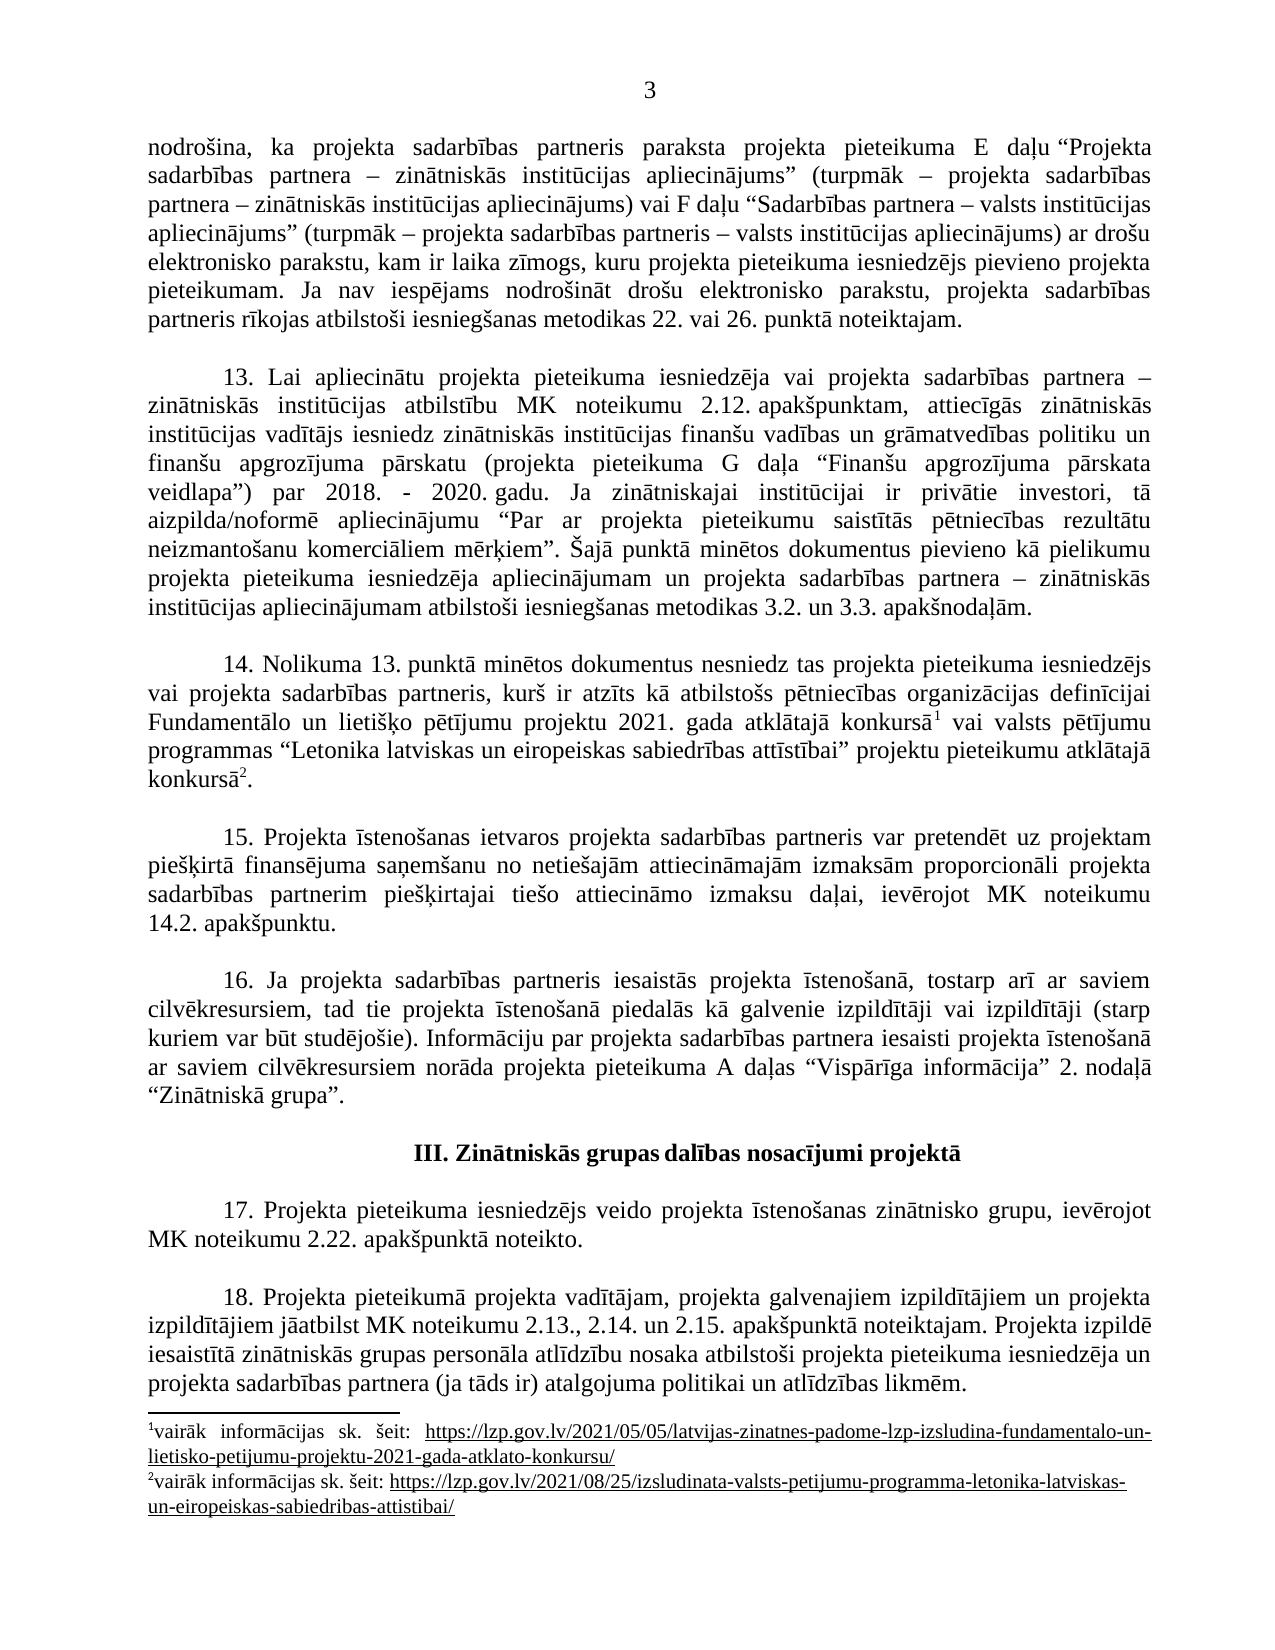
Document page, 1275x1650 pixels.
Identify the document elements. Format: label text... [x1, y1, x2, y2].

text 13. Lai apliecinātu projekta pieteikuma iesniedzēja vai projekta sadarbības partnera – zinātniskās institūcijas atbilstību MK noteikumu 2.12. apakšpunktam, attiecīgās zinātniskās institūcijas vadītājs iesniedz zinātniskās institūcijas finanšu vadības un grāmatvedības politiku un finanšu apgrozījuma pārskatu (projekta pieteikuma G daļa “Finanšu apgrozījuma pārskata veidlapa”) par 2018. - 2020. gadu. Ja zinātniskajai institūcijai ir privātie investori, tā aizpilda/noformē apliecinājumu “Par ar projekta pieteikumu saistītās pētniecības rezultātu neizmantošanu komerciāliem mērķiem”. Šajā punktā minētos dokumentus pievieno kā pielikumu projekta pieteikuma iesniedzēja apliecinājumam un projekta sadarbības partnera – zinātniskās institūcijas apliecinājumam atbilstoši iesniegšanas metodikas 3.2. un 3.3. apakšnodaļām. [148, 362, 1152, 621]
text 17. Projekta pieteikuma iesniedzējs veido projekta īstenošanas zinātnisko grupu, ievērojot MK noteikumu 2.22. apakšpunktā noteikto. [148, 1196, 1152, 1253]
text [148, 132, 1152, 333]
text 15. Projekta īstenošanas ietvaros projekta sadarbības partneris var pretendēt uz projektam piešķirtā finansējuma saņemšanu no netiešajām attiecināmajām izmaksām proporcionāli projekta sadarbības partnerim piešķirtajai tiešo attiecināmo izmaksu daļai, ievērojot MK noteikumu 14.2. apakšpunktu. [148, 822, 1152, 937]
text 18. Projekta pieteikumā projekta vadītājam, projekta galvenajiem izpildītājiem un projekta izpildītājiem jāatbilst MK noteikumu 2.13., 2.14. un 2.15. apakšpunktā noteiktajam. Projekta izpildē iesaistītā zinātniskās grupas personāla atlīdzību nosaka atbilstoši projekta pieteikuma iesniedzēja un projekta sadarbības partnera (ja tāds ir) atalgojuma politikai un atlīdzības likmēm. [148, 1282, 1152, 1397]
text 14. Nolikuma 13. punktā minētos dokumentus nesniedz tas projekta pieteikuma iesniedzējs vai projekta sadarbības partneris, kurš ir atzīts kā atbilstošs pētniecības organizācijas definīcijai Fundamentālo un lietišķo pētījumu projektu 2021. gada atklātajā konkursā vai valsts pētījumu programmas “Letonika latviskas un eiropeiskas sabiedrības attīstībai” projektu pieteikumu atklātajā konkursā. [148, 649, 1152, 793]
text 16. Ja projekta sadarbības partneris iesaistās projekta īstenošanā, tostarp arī ar saviem cilvēkresursiem, tad tie projekta īstenošanā piedalās kā galvenie izpildītāji vai izpildītāji (starp kuriem var būt studējošie). Informāciju par projekta sadarbības partnera iesaisti projekta īstenošanā ar saviem cilvēkresursiem norāda projekta pieteikuma A daļas “Vispārīga informācija” 2. nodaļā “Zinātniskā grupa”. [148, 966, 1152, 1109]
text III. Zinātniskās grupas dalības nosacījumi projektā [223, 1138, 1152, 1167]
